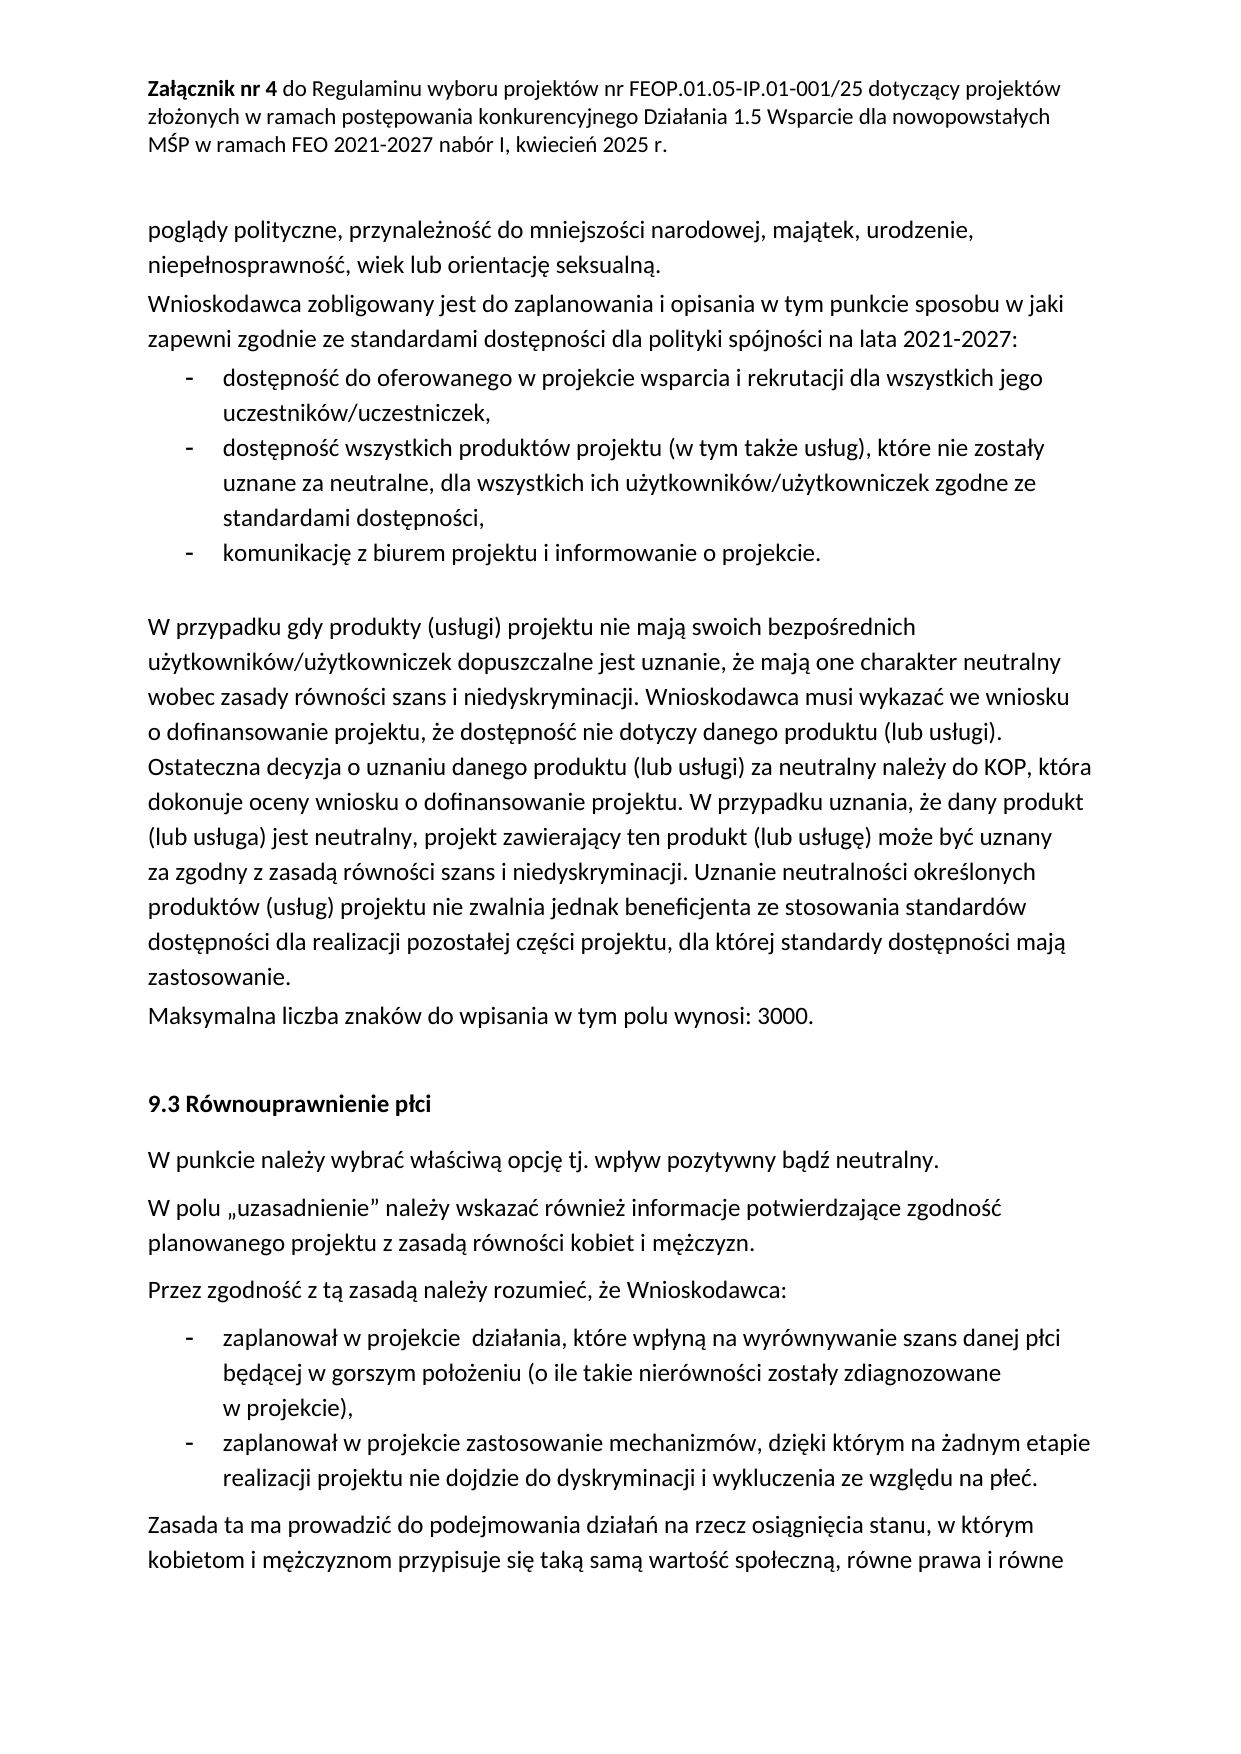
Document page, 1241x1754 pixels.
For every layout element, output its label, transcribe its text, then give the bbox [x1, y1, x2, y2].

text W punkcie należy wybrać właściwą opcję tj. wpływ pozytywny bądź neutralny. [148, 1144, 1093, 1175]
text o dofinansowanie projektu, że dostępność nie dotyczy danego produktu (lub usługi). Ostateczna decyzja o uznaniu danego produktu (lub usługi) za neutralny należy do KOP, która dokonuje oceny wniosku o dofinansowanie projektu. W przypadku uznania, że dany produkt (lub usługa) jest neutralny, projekt zawierający ten produkt (lub usługę) może być uznany [148, 716, 1093, 852]
text za zgodny z zasadą równości szans i niedyskryminacji. Uznanie neutralności określonych produktów (usług) projektu nie zwalnia jednak beneficjenta ze stosowania standardów dostępności dla realizacji pozostałej części projektu, dla której standardy dostępności mają zastosowanie. [148, 856, 1093, 992]
text Maksymalna liczba znaków do wpisania w tym polu wynosi: 3000. [148, 1001, 1093, 1031]
list zaplanował w projekcie zastosowanie mechanizmów, dzięki którym na żadnym etapie realizacji projektu nie dojdzie do dyskryminacji i wykluczenia ze względu na płeć. [185, 1427, 1093, 1492]
text Wnioskodawca zobligowany jest do zaplanowania i opisania w tym punkcie sposobu w jaki zapewni zgodnie ze standardami dostępności dla polityki spójności na lata 2021-2027: [148, 288, 1093, 353]
text W przypadku gdy produkty (usługi) projektu nie mają swoich bezpośrednich użytkowników/użytkowniczek dopuszczalne jest uznanie, że mają one charakter neutralny wobec zasady równości szans i niedyskryminacji. Wnioskodawca musi wykazać we wniosku [148, 611, 1093, 712]
list komunikację z biurem projektu i informowanie o projekcie. [185, 537, 1093, 568]
text Przez zgodność z tą zasadą należy rozumieć, że Wnioskodawca: [148, 1274, 1093, 1305]
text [148, 214, 1093, 279]
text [148, 1509, 1093, 1575]
subtitle 9.3 Równouprawnienie płci [148, 1088, 1093, 1119]
list dostępność do oferowanego w projekcie wsparcia i rekrutacji dla wszystkich jego uczestników/uczestniczek, [185, 362, 1093, 428]
list zaplanował w projekcie działania, które wpłyną na wyrównywanie szans danej płci będącej w gorszym położeniu (o ile takie nierówności zostały zdiagnozowane w projekcie), [185, 1322, 1093, 1422]
text W polu „uzasadnienie” należy wskazać również informacje potwierdzające zgodność planowanego projektu z zasadą równości kobiet i mężczyzn. [148, 1192, 1093, 1257]
list dostępność wszystkich produktów projektu (w tym także usług), które nie zostały uznane za neutralne, dla wszystkich ich użytkowników/użytkowniczek zgodne ze standardami dostępności, [185, 432, 1093, 533]
